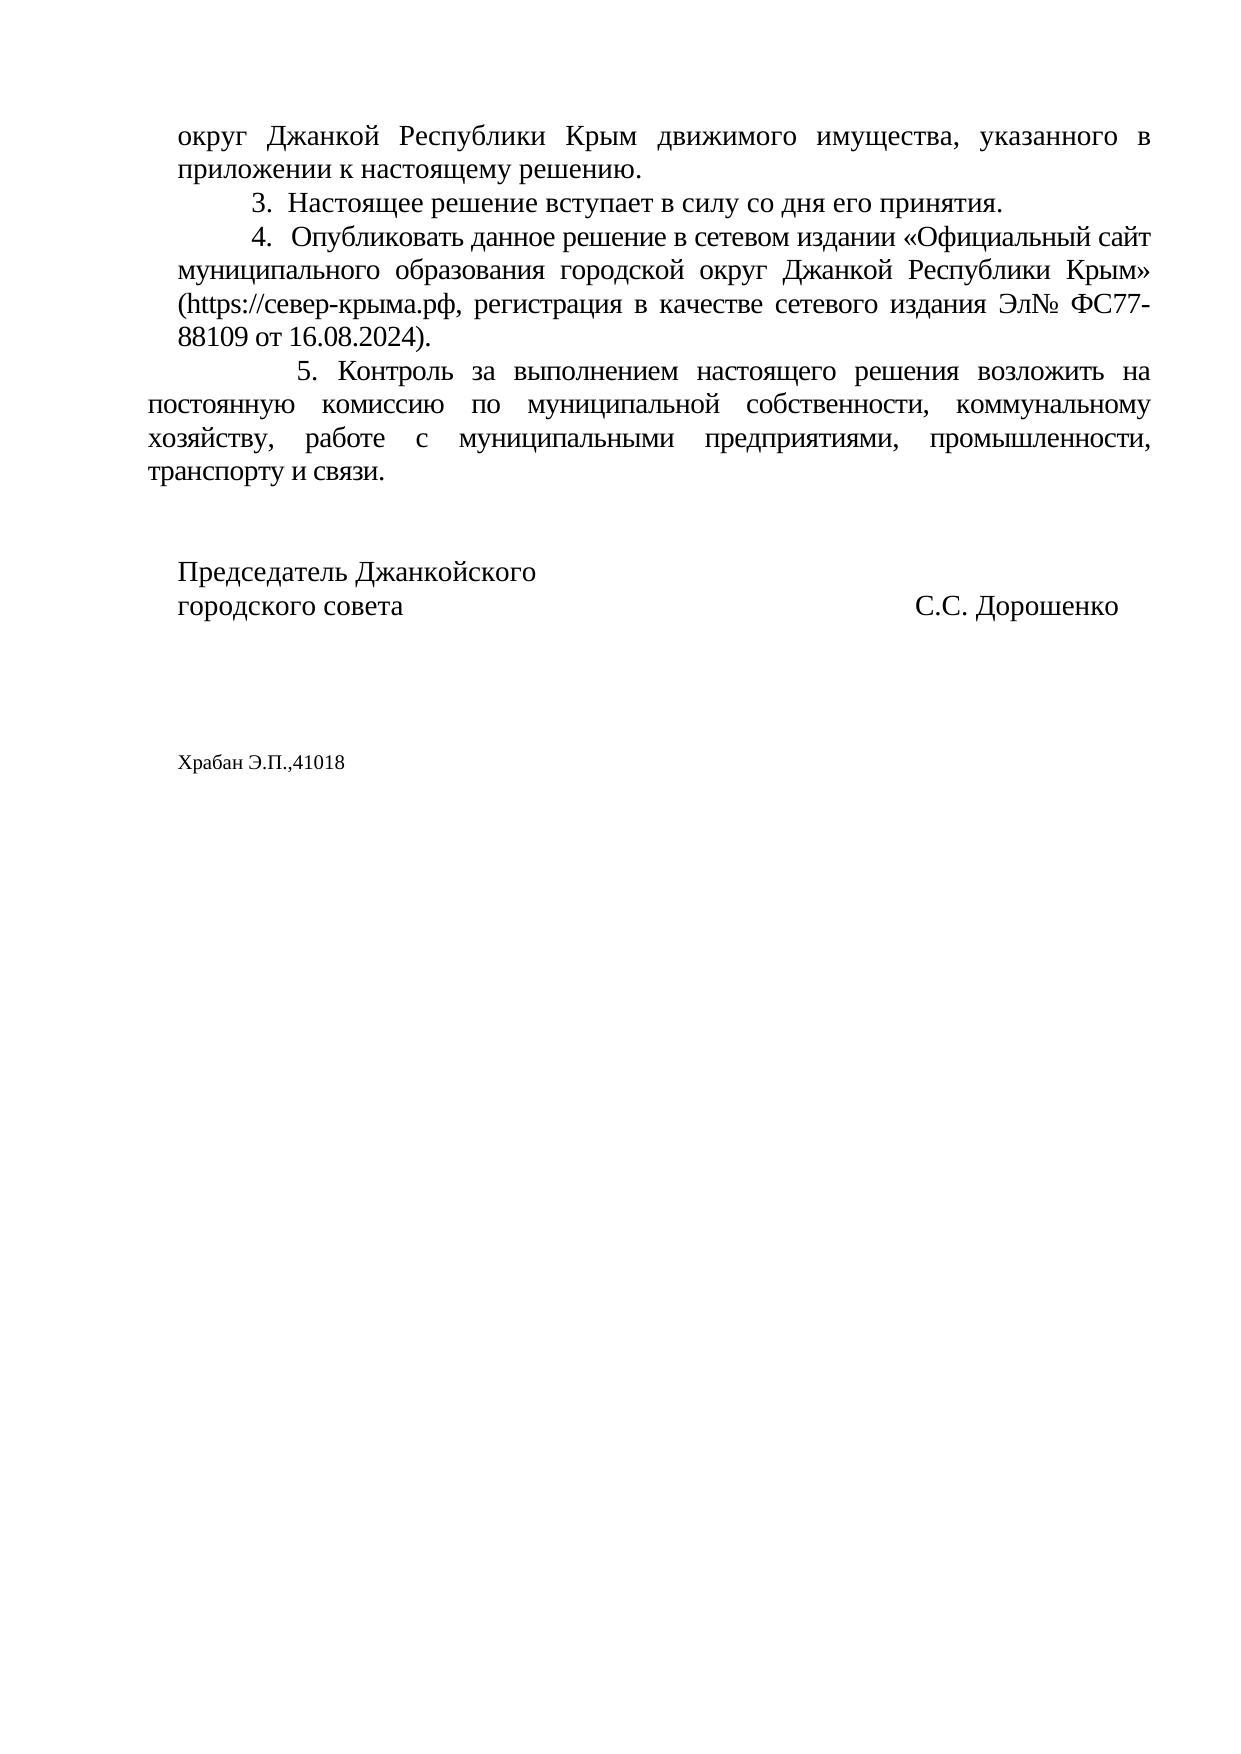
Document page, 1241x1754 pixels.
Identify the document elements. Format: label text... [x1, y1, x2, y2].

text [177, 118, 1152, 185]
list 5. Контроль за выполнением настоящего решения возложить на постоянную комиссию по муниципальной собственности, коммунальному хозяйству, работе с муниципальными предприятиями, промышленности, транспорту и связи. [148, 353, 1152, 487]
text 3. Настоящее решение вступает в силу со дня его принятия. [177, 185, 1152, 219]
text 4. Опубликовать данное решение в сетевом издании «Официальный сайт муниципального образования городской округ Джанкой Республики Крым» (https://север-крыма.рф, регистрация в качестве сетевого издания Эл№ ФС77-88109 от 16.08.2024). [177, 219, 1152, 353]
text Храбан Э.П.,41018 [177, 750, 1063, 774]
text Председатель Джанкойского [177, 554, 1152, 588]
text городского совета С.С. Дорошенко [177, 588, 1152, 621]
